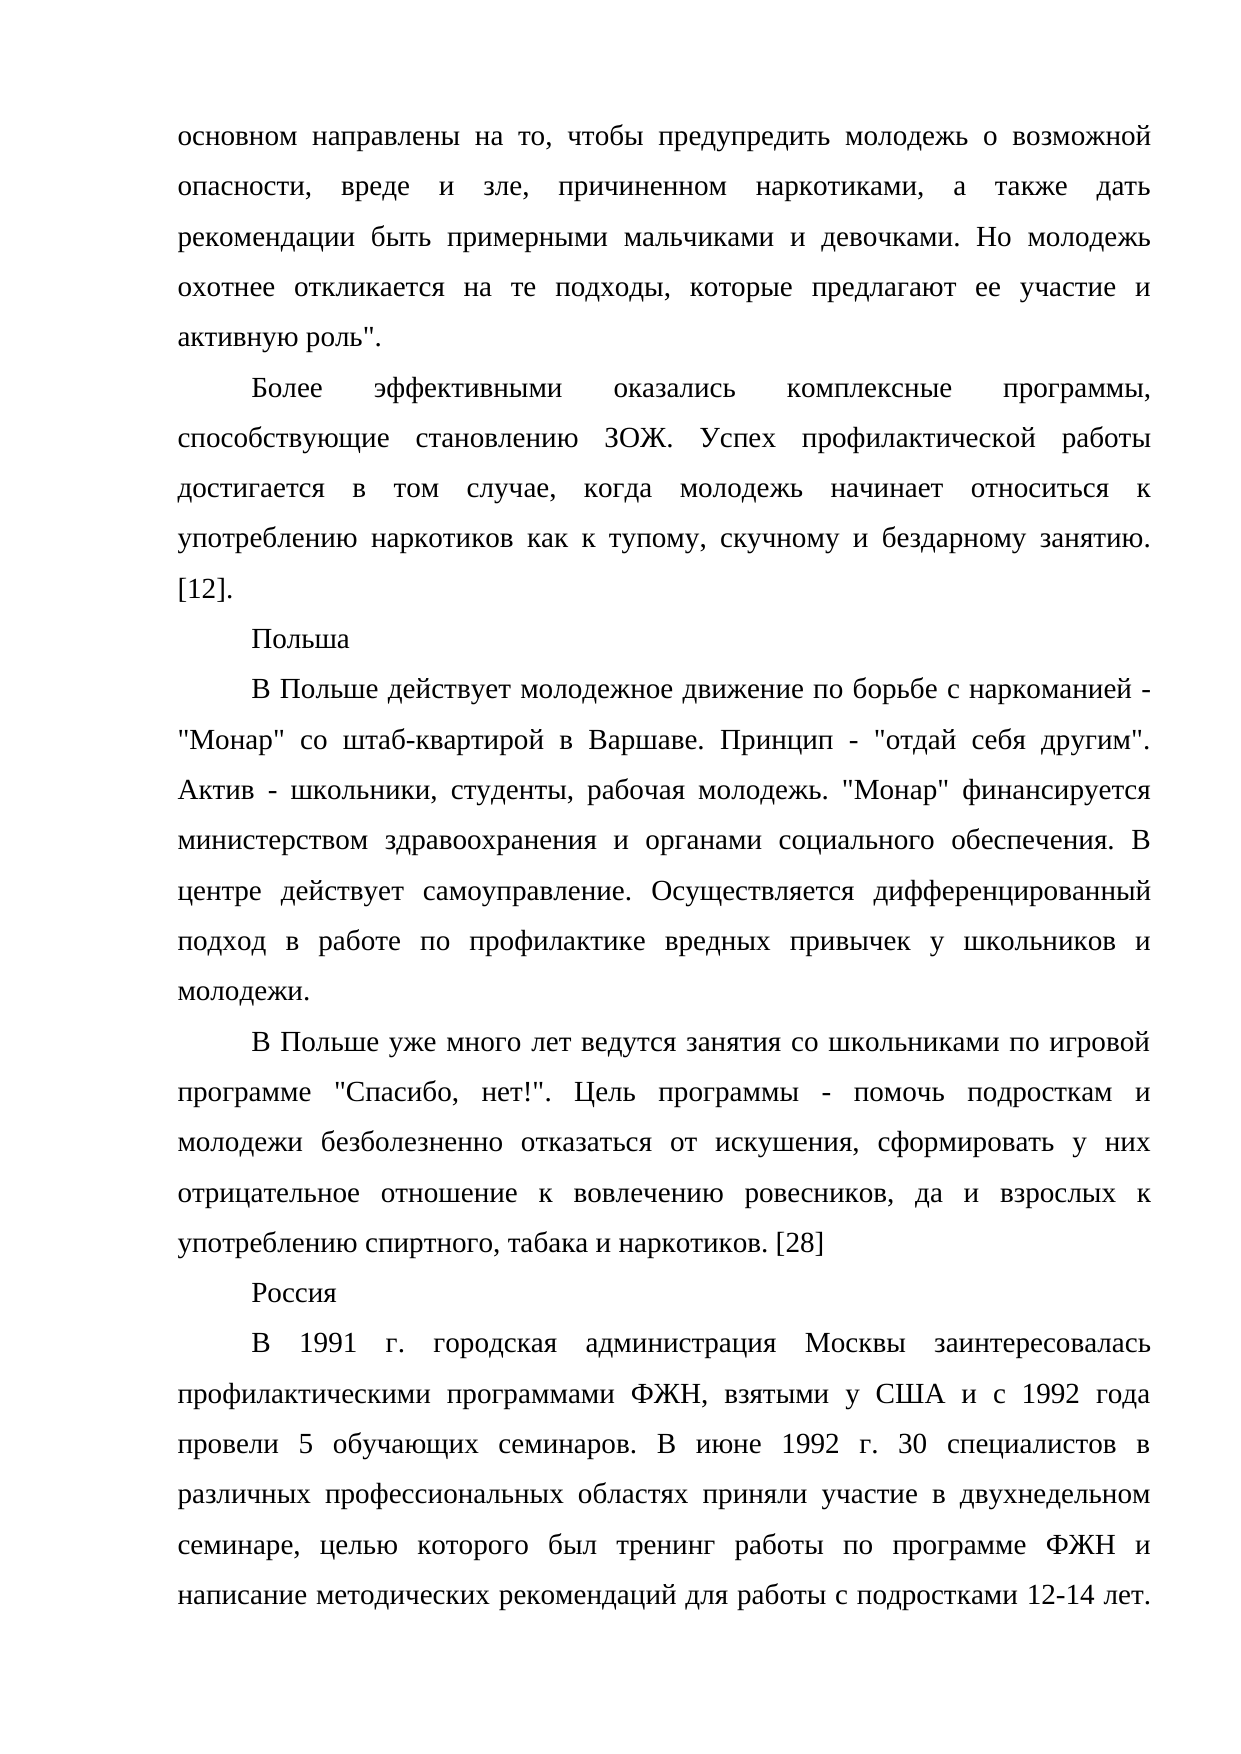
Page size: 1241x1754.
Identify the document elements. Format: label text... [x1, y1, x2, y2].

text В Польше уже много лет ведутся занятия со школьниками по игровой программе "Спасибо, нет!". Цель программы - помочь подросткам и молодежи безболезненно отказаться от искушения, сформировать у них отрицательное отношение к вовлечению ровесников, да и взрослых к употреблению спиртного, табака и наркотиков. [28] [177, 1024, 1152, 1258]
text Польша [177, 621, 1152, 655]
text В Польше действует молодежное движение по борьбе с наркоманией - "Монар" со штаб-квартирой в Варшаве. Принцип - "отдай себя другим". Актив - школьники, студенты, рабочая молодежь. "Монар" финансируется министерством здравоохранения и органами социального обеспечения. В центре действует самоуправление. Осуществляется дифференцированный подход в работе по профилактике вредных привычек у школьников и молодежи. [177, 672, 1152, 1007]
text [177, 118, 1152, 353]
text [177, 1326, 1152, 1611]
text Более эффективными оказались комплексные программы, способствующие становлению ЗОЖ. Успех профилактической работы достигается в том случае, когда молодежь начинает относиться к употреблению наркотиков как к тупому, скучному и бездарному занятию. [12]. [177, 370, 1152, 604]
text Россия [177, 1275, 1152, 1309]
